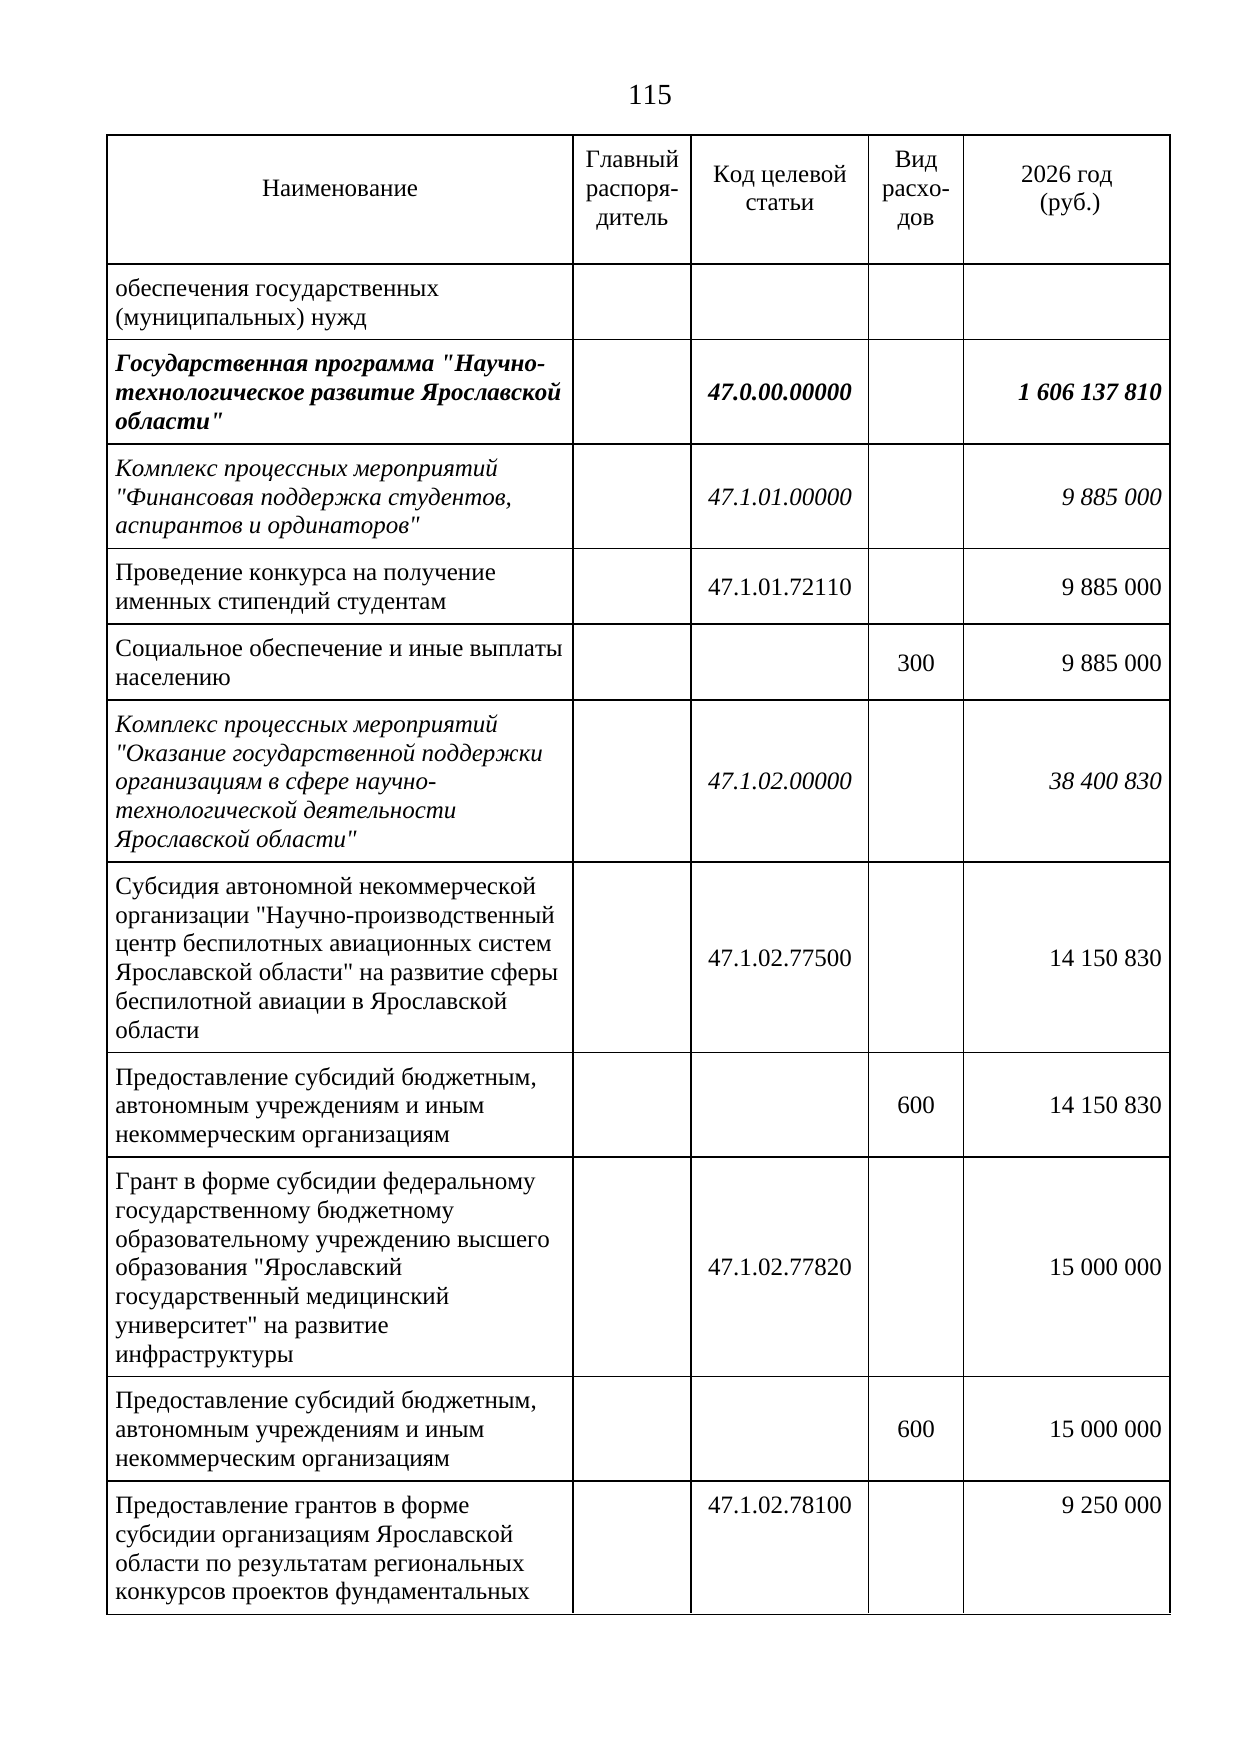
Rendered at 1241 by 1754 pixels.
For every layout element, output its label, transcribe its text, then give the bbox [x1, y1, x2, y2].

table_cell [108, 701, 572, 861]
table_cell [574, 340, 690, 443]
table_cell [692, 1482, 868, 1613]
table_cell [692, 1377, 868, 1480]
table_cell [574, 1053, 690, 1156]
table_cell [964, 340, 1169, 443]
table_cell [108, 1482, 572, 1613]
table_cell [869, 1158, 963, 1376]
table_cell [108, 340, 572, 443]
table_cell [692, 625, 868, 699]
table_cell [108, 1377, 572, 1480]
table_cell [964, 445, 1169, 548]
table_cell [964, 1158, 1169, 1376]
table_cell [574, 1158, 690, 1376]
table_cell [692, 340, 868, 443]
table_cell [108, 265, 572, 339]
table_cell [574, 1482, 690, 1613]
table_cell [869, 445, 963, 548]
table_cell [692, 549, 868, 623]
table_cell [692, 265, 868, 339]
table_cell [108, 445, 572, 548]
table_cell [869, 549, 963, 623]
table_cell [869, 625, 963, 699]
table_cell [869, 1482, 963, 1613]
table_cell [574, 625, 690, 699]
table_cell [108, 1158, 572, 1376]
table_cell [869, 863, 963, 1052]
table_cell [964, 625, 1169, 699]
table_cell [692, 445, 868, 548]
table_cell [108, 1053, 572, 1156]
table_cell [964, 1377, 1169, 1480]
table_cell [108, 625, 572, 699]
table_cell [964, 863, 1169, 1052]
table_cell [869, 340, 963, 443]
table_header Главный распоря-дитель [574, 136, 690, 263]
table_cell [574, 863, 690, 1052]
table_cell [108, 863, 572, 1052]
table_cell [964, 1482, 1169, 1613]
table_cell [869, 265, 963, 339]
table_header Код целевой статьи [692, 136, 868, 263]
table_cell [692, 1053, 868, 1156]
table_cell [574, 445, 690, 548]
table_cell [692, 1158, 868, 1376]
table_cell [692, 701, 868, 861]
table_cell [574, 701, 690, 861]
table_header Вид расхо- дов [869, 136, 963, 263]
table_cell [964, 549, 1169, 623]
table_header Наименование [108, 136, 572, 263]
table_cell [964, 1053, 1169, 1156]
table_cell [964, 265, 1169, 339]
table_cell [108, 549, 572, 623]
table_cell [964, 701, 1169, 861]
table_header 2026 год (руб.) [964, 136, 1169, 263]
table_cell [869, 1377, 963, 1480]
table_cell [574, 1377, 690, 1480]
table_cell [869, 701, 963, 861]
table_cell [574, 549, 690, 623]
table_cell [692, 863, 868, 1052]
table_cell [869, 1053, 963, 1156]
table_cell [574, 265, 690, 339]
